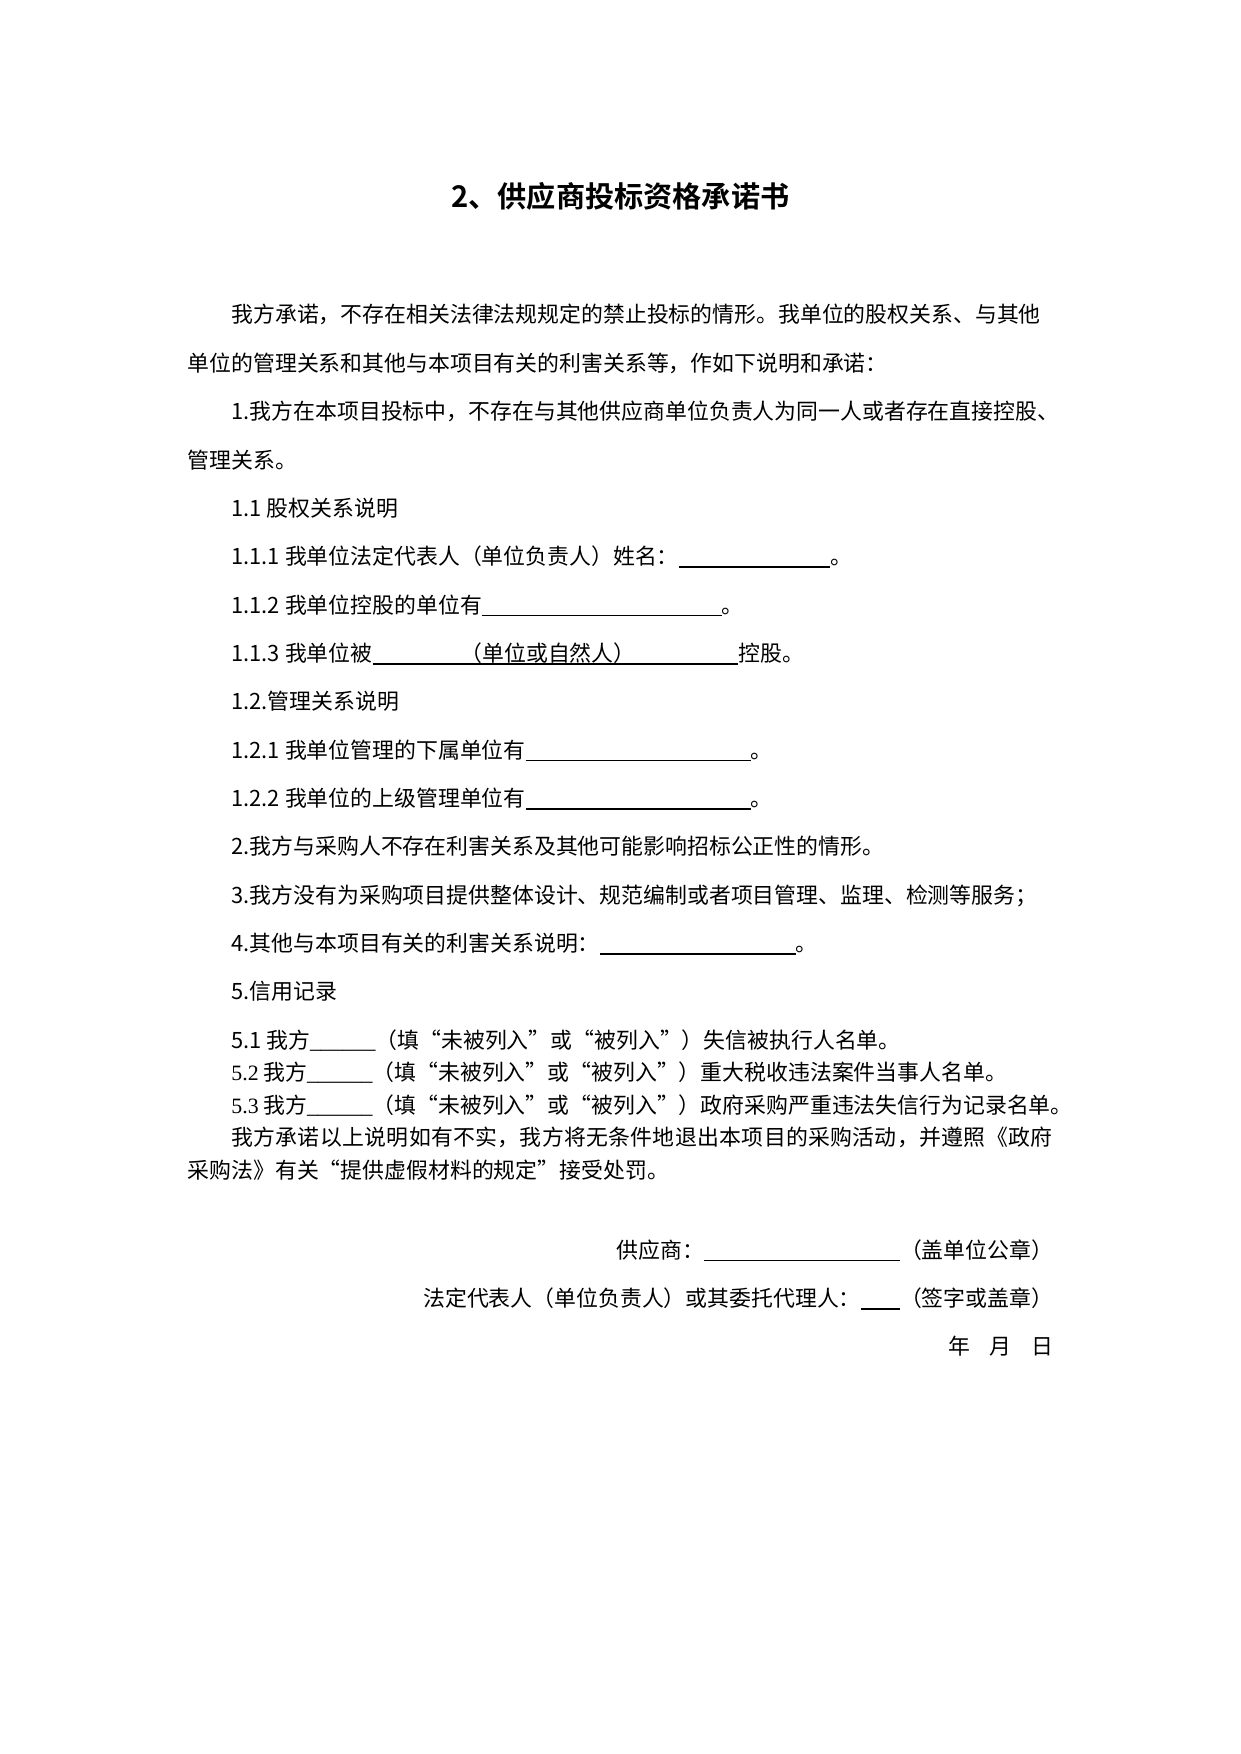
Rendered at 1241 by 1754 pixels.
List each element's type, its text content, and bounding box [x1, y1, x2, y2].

text 5.2我方______（填“未被列入”或“被列入”）重大税收违法案件当事人名单。 [187, 1055, 1053, 1087]
text 1.1.1 我单位法定代表人（单位负责人）姓名： 。 [187, 539, 1053, 571]
text 2.我方与采购人不存在利害关系及其他可能影响招标公正性的情形。 [187, 829, 1053, 861]
text 1.我方在本项目投标中，不存在与其他供应商单位负责人为同一人或者存在直接控股、管理关系。 [187, 393, 1053, 475]
text 1.2.2 我单位的上级管理单位有 。 [187, 781, 1053, 813]
text 5.3我方______（填“未被列入”或“被列入”）政府采购严重违法失信行为记录名单。 [187, 1087, 1053, 1120]
text 1.1 股权关系说明 [187, 491, 1053, 523]
text 5.1我方______（填“未被列入”或“被列入”）失信被执行人名单。 [187, 1022, 1053, 1055]
text 1.2.管理关系说明 [187, 684, 1053, 716]
text 年 月 日 [187, 1329, 1053, 1361]
text 3.我方没有为采购项目提供整体设计、规范编制或者项目管理、监理、检测等服务； [187, 877, 1053, 910]
text 供应商： （盖单位公章） [187, 1232, 1053, 1265]
text 1.1.3 我单位被 （单位或自然人） 控股。 [187, 636, 1053, 668]
text 1.2.1 我单位管理的下属单位有 。 [187, 732, 1053, 765]
text 我方承诺，不存在相关法律法规规定的禁止投标的情形。我单位的股权关系、与其他单位的管理关系和其他与本项目有关的利害关系等，作如下说明和承诺： [187, 296, 1053, 378]
text 2、供应商投标资格承诺书 [187, 162, 1053, 227]
text 法定代表人（单位负责人）或其委托代理人： （签字或盖章） [187, 1281, 1053, 1313]
text 4.其他与本项目有关的利害关系说明： 。 [187, 926, 1053, 958]
text 我方承诺以上说明如有不实，我方将无条件地退出本项目的采购活动，并遵照《政府采购法》有关“提供虚假材料的规定”接受处罚。 [187, 1120, 1053, 1185]
text 1.1.2 我单位控股的单位有 。 [187, 587, 1053, 620]
text 5.信用记录 [187, 974, 1053, 1006]
